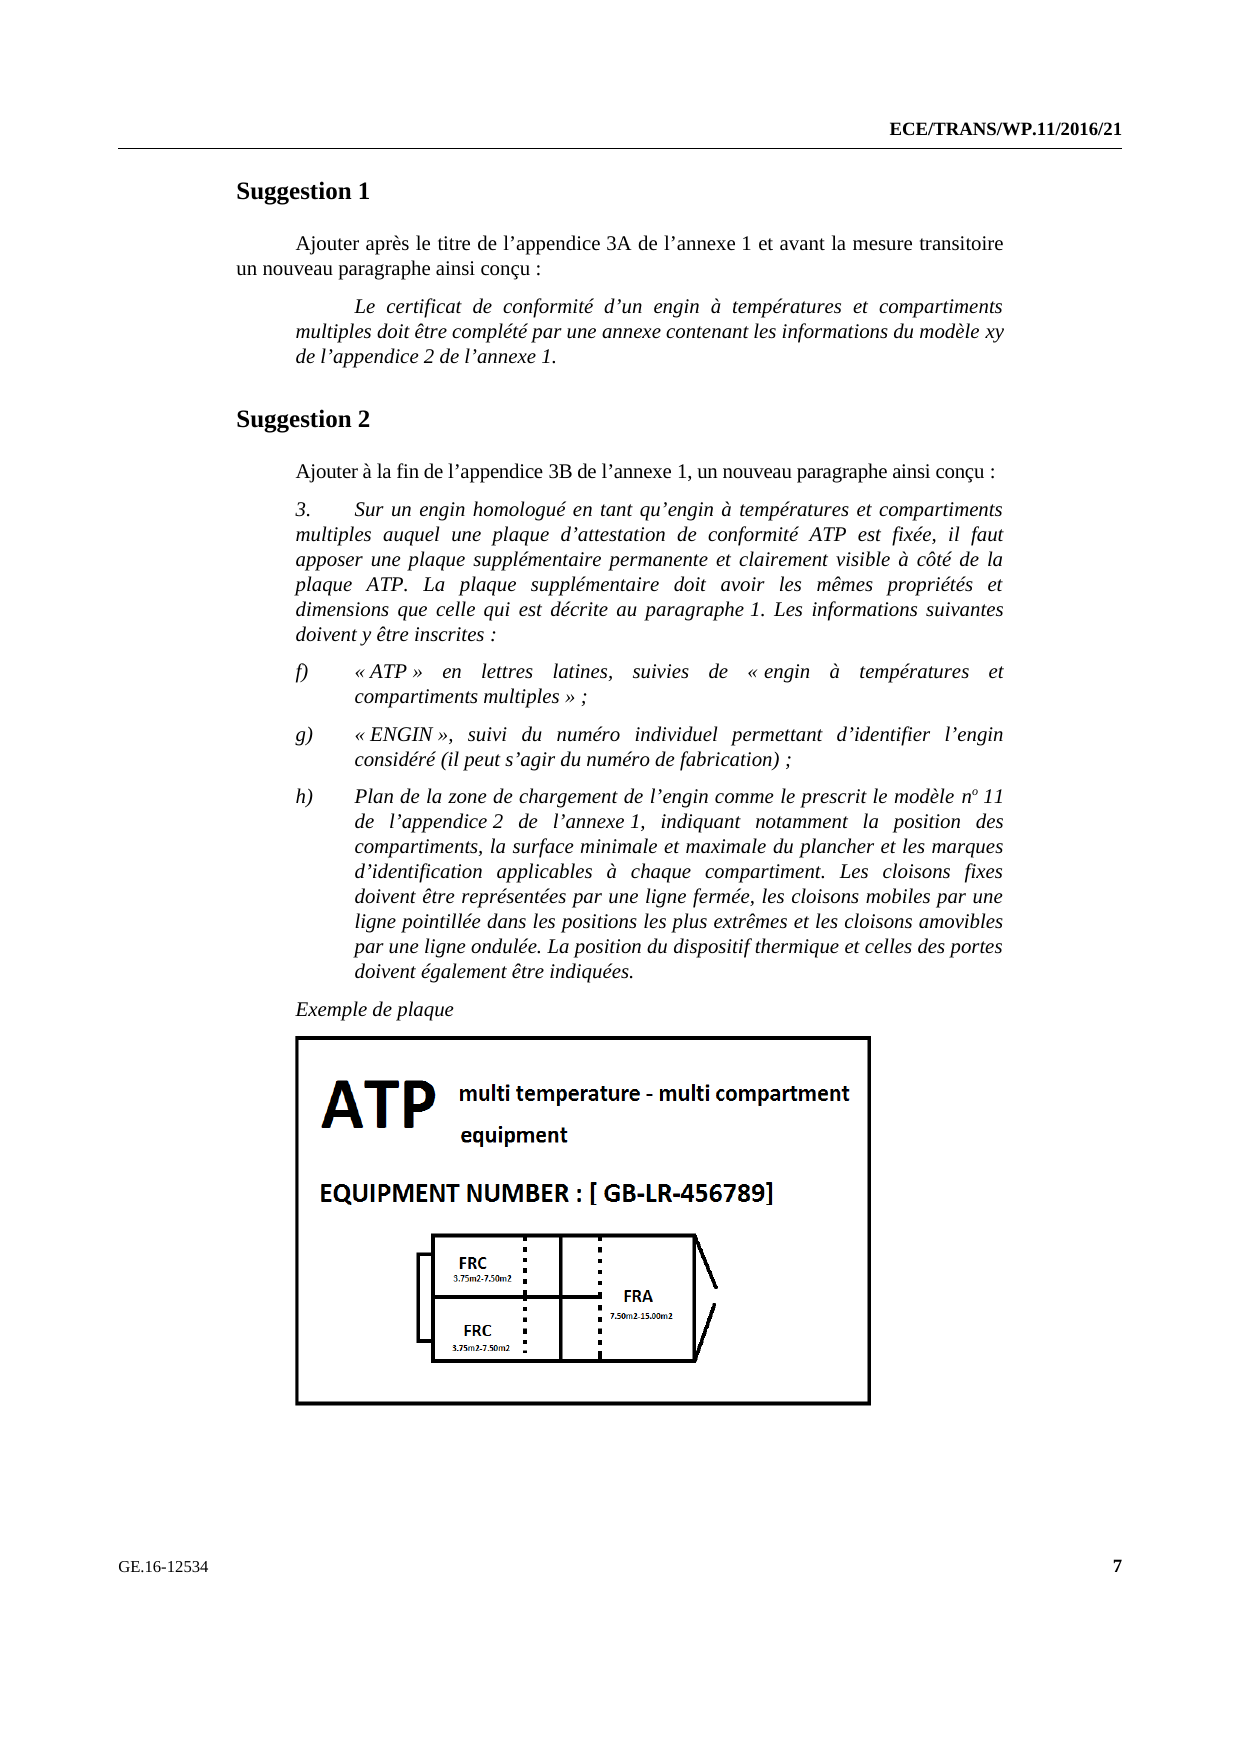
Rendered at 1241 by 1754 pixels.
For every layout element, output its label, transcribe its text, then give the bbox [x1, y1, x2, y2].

text Le certificat de conformité d’un engin à températures et compartiments multiples doit être complété par une annexe contenant les informations du modèle xy de l’appendice 2 de l’annexe 1. [295, 293, 1004, 368]
text g) « ENGIN », suivi du numéro individuel permettant d’identifier l’engin considéré (il peut s’agir du numéro de fabrication) ; [295, 721, 1004, 771]
text Ajouter après le titre de l’appendice 3A de l’annexe 1 et avant la mesure transitoire un nouveau paragraphe ainsi conçu : [236, 230, 1004, 280]
text Ajouter à la fin de l’appendice 3B de l’annexe 1, un nouveau paragraphe ainsi conçu : [236, 458, 1004, 483]
text Suggestion 2 [118, 405, 1004, 433]
text Exemple de plaque [295, 996, 1004, 1021]
picture [295, 1033, 879, 1409]
text 3. Sur un engin homologué en tant qu’engin à températures et compartiments multiples auquel une plaque d’attestation de conformité ATP est fixée, il faut apposer une plaque supplémentaire permanente et clairement visible à côté de la plaque ATP. La plaque supplémentaire doit avoir les mêmes propriétés et dimensions que celle qui est décrite au paragraphe 1. Les informations suivantes doivent y être inscrites : [295, 496, 1004, 646]
text f) « ATP » en lettres latines, suivies de « engin à températures et compartiments multiples » ; [295, 658, 1004, 708]
text h) Plan de la zone de chargement de l’engin comme le prescrit le modèle no 11 de l’appendice 2 de l’annexe 1, indiquant notamment la position des compartiments, la surface minimale et maximale du plancher et les marques d’identification applicables à chaque compartiment. Les cloisons fixes doivent être représentées par une ligne fermée, les cloisons mobiles par une ligne pointillée dans les positions les plus extrêmes et les cloisons amovibles par une ligne ondulée. La position du dispositif thermique et celles des portes doivent également être indiquées. [295, 783, 1004, 983]
text Suggestion 1 [118, 177, 1004, 205]
